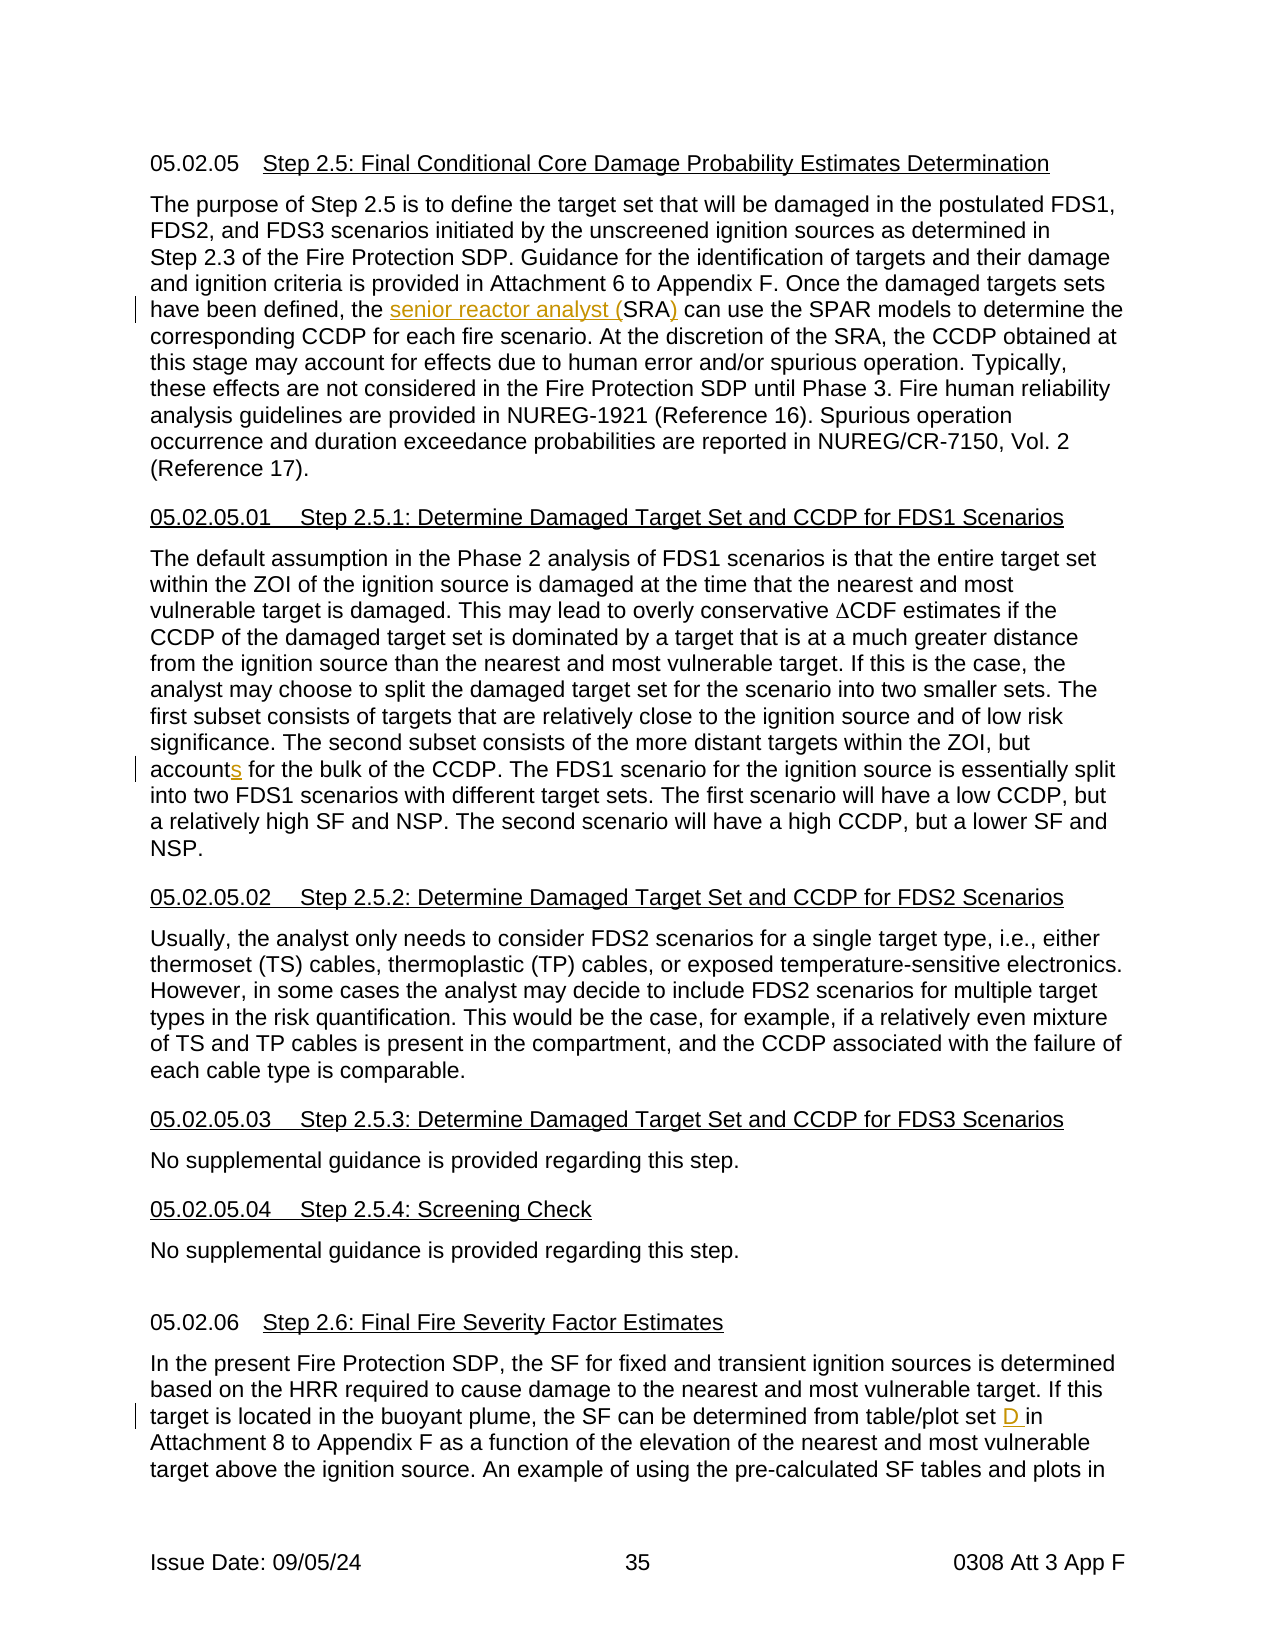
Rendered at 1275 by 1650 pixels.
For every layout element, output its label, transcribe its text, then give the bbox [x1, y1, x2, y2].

subtitle 05.02.05 Step 2.5: Final Conditional Core Damage Probability Estimates Determination [150, 150, 1125, 176]
text No supplemental guidance is provided regarding this step. [150, 1147, 1125, 1173]
subtitle 05.02.05.02 Step 2.5.2: Determine Damaged Target Set and CCDP for FDS2 Scenarios [150, 884, 1125, 910]
text No supplemental guidance is provided regarding this step. [150, 1237, 1125, 1263]
text Usually, the analyst only needs to consider FDS2 scenarios for a single target type, i.e., either thermoset (TS) cables, thermoplastic (TP) cables, or exposed temperature-sensitive electronics. However, in some cases the analyst may decide to include FDS2 scenarios for multiple target types in the risk quantification. This would be the case, for example, if a relatively even mixture of TS and TP cables is present in the compartment, and the CCDP associated with the failure of each cable type is comparable. [150, 925, 1125, 1083]
subtitle 05.02.06 Step 2.6: Final Fire Severity Factor Estimates [150, 1309, 1125, 1336]
subtitle 05.02.05.04 Step 2.5.4: Screening Check [150, 1196, 1125, 1222]
subtitle 05.02.05.01 Step 2.5.1: Determine Damaged Target Set and CCDP for FDS1 Scenarios [150, 504, 1125, 530]
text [150, 1350, 1125, 1482]
text The default assumption in the Phase 2 analysis of FDS1 scenarios is that the entire target set within the ZOI of the ignition source is damaged at the time that the nearest and most vulnerable target is damaged. This may lead to overly conservative CDF estimates if the CCDP of the damaged target set is dominated by a target that is at a much greater distance from the ignition source than the nearest and most vulnerable target. If this is the case, the analyst may choose to split the damaged target set for the scenario into two smaller sets. The first subset consists of targets that are relatively close to the ignition source and of low risk significance. The second subset consists of the more distant targets within the ZOI, but account for the bulk of the CCDP. The FDS1 scenario for the ignition source is essentially split into two FDS1 scenarios with different target sets. The first scenario will have a low CCDP, but a relatively high SF and NSP. The second scenario will have a high CCDP, but a lower SF and NSP. [150, 545, 1125, 861]
text The purpose of Step 2.5 is to define the target set that will be damaged in the postulated FDS1, FDS2, and FDS3 scenarios initiated by the unscreened ignition sources as determined in Step 2.3 of the Fire Protection SDP. Guidance for the identification of targets and their damage and ignition criteria is provided in Attachment 6 to Appendix F. Once the damaged targets sets have been defined, the SRA can use the SPAR models to determine the corresponding CCDP for each fire scenario. At the discretion of the SRA, the CCDP obtained at this stage may account for effects due to human error and/or spurious operation. Typically, these effects are not considered in the Fire Protection SDP until Phase 3. Fire human reliability analysis guidelines are provided in NUREG-1921 (Reference 16). Spurious operation occurrence and duration exceedance probabilities are reported in NUREG/CR-7150, Vol. 2 (Reference 17). [150, 191, 1125, 481]
subtitle 05.02.05.03 Step 2.5.3: Determine Damaged Target Set and CCDP for FDS3 Scenarios [150, 1106, 1125, 1132]
